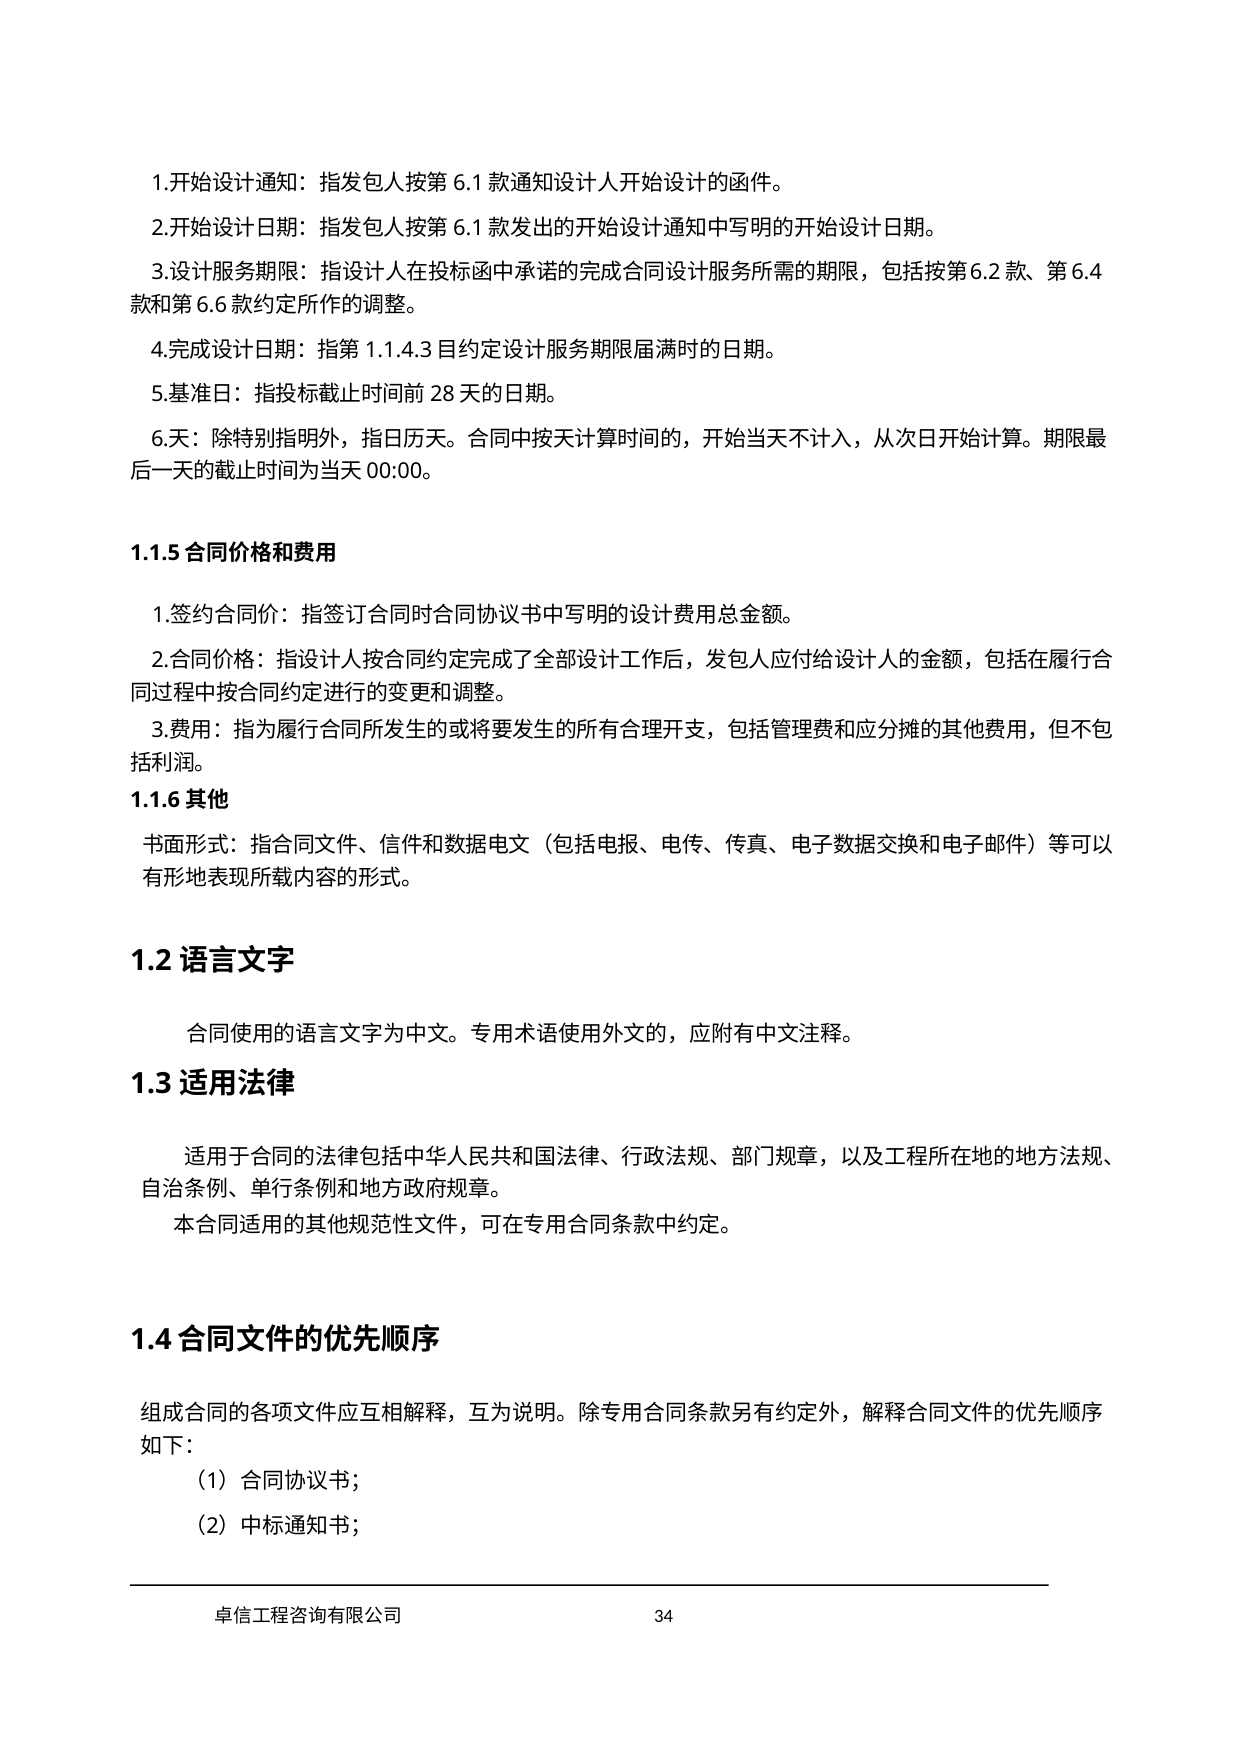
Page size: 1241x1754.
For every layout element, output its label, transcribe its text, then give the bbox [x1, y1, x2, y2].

text 组成合同的各项文件应互相解释，互为说明。除专用合同条款另有约定外，解释合同文件的优先顺序如下： [140, 1395, 1113, 1460]
text 2.合同价格：指设计人按合同约定完成了全部设计工作后，发包人应付给设计人的金额，包括在履行合同过程中按合同约定进行的变更和调整。 [130, 642, 1124, 707]
text 2.开始设计日期：指发包人按第 6.1款发出的开始设计通知中写明的开始设计日期。 [130, 209, 1136, 242]
text 1.签约合同价：指签订合同时合同协议书中写明的设计费用总金额。 [130, 597, 1136, 630]
subtitle 1.3 适用法律 [130, 1048, 1136, 1113]
text （2）中标通知书； [184, 1508, 1136, 1540]
text 5.基准日：指投标截止时间前 28天的日期。 [130, 376, 1136, 408]
subtitle 1.1.5合同价格和费用 [130, 535, 1136, 567]
subtitle 1.4合同文件的优先顺序 [130, 1304, 1136, 1369]
subtitle 1.2 语言文字 [130, 925, 1136, 990]
text 书面形式：指合同文件、信件和数据电文（包括电报、电传、传真、电子数据交换和电子邮件）等可以有形地表现所载内容的形式。 [142, 827, 1124, 892]
text 1.开始设计通知：指发包人按第 6.1款通知设计人开始设计的函件。 [130, 164, 1136, 197]
text 适用于合同的法律包括中华人民共和国法律、行政法规、部门规章，以及工程所在地的地方法规、自治条例、单行条例和地方政府规章。 [140, 1138, 1113, 1203]
text 本合同适用的其他规范性文件，可在专用合同条款中约定。 [130, 1207, 1136, 1239]
text （1）合同协议书； [184, 1463, 1136, 1496]
text 3.设计服务期限：指设计人在投标函中承诺的完成合同设计服务所需的期限，包括按第 6.2款、第 6.4款和第 6.6款约定所作的调整。 [130, 254, 1124, 319]
text 3.费用：指为履行合同所发生的或将要发生的所有合理开支，包括管理费和应分摊的其他费用，但不包括利润。 [130, 712, 1124, 777]
text 6.天：除特别指明外，指日历天。合同中按天计算时间的，开始当天不计入，从次日开始计算。期限最后一天的截止时间为当天 00:00。 [130, 421, 1124, 486]
text 合同使用的语言文字为中文。专用术语使用外文的，应附有中文注释。 [186, 1016, 1136, 1048]
subtitle 1.1.6 其他 [130, 782, 1136, 815]
text 4.完成设计日期：指第 1.1.4.3目约定设计服务期限届满时的日期。 [130, 331, 1124, 364]
